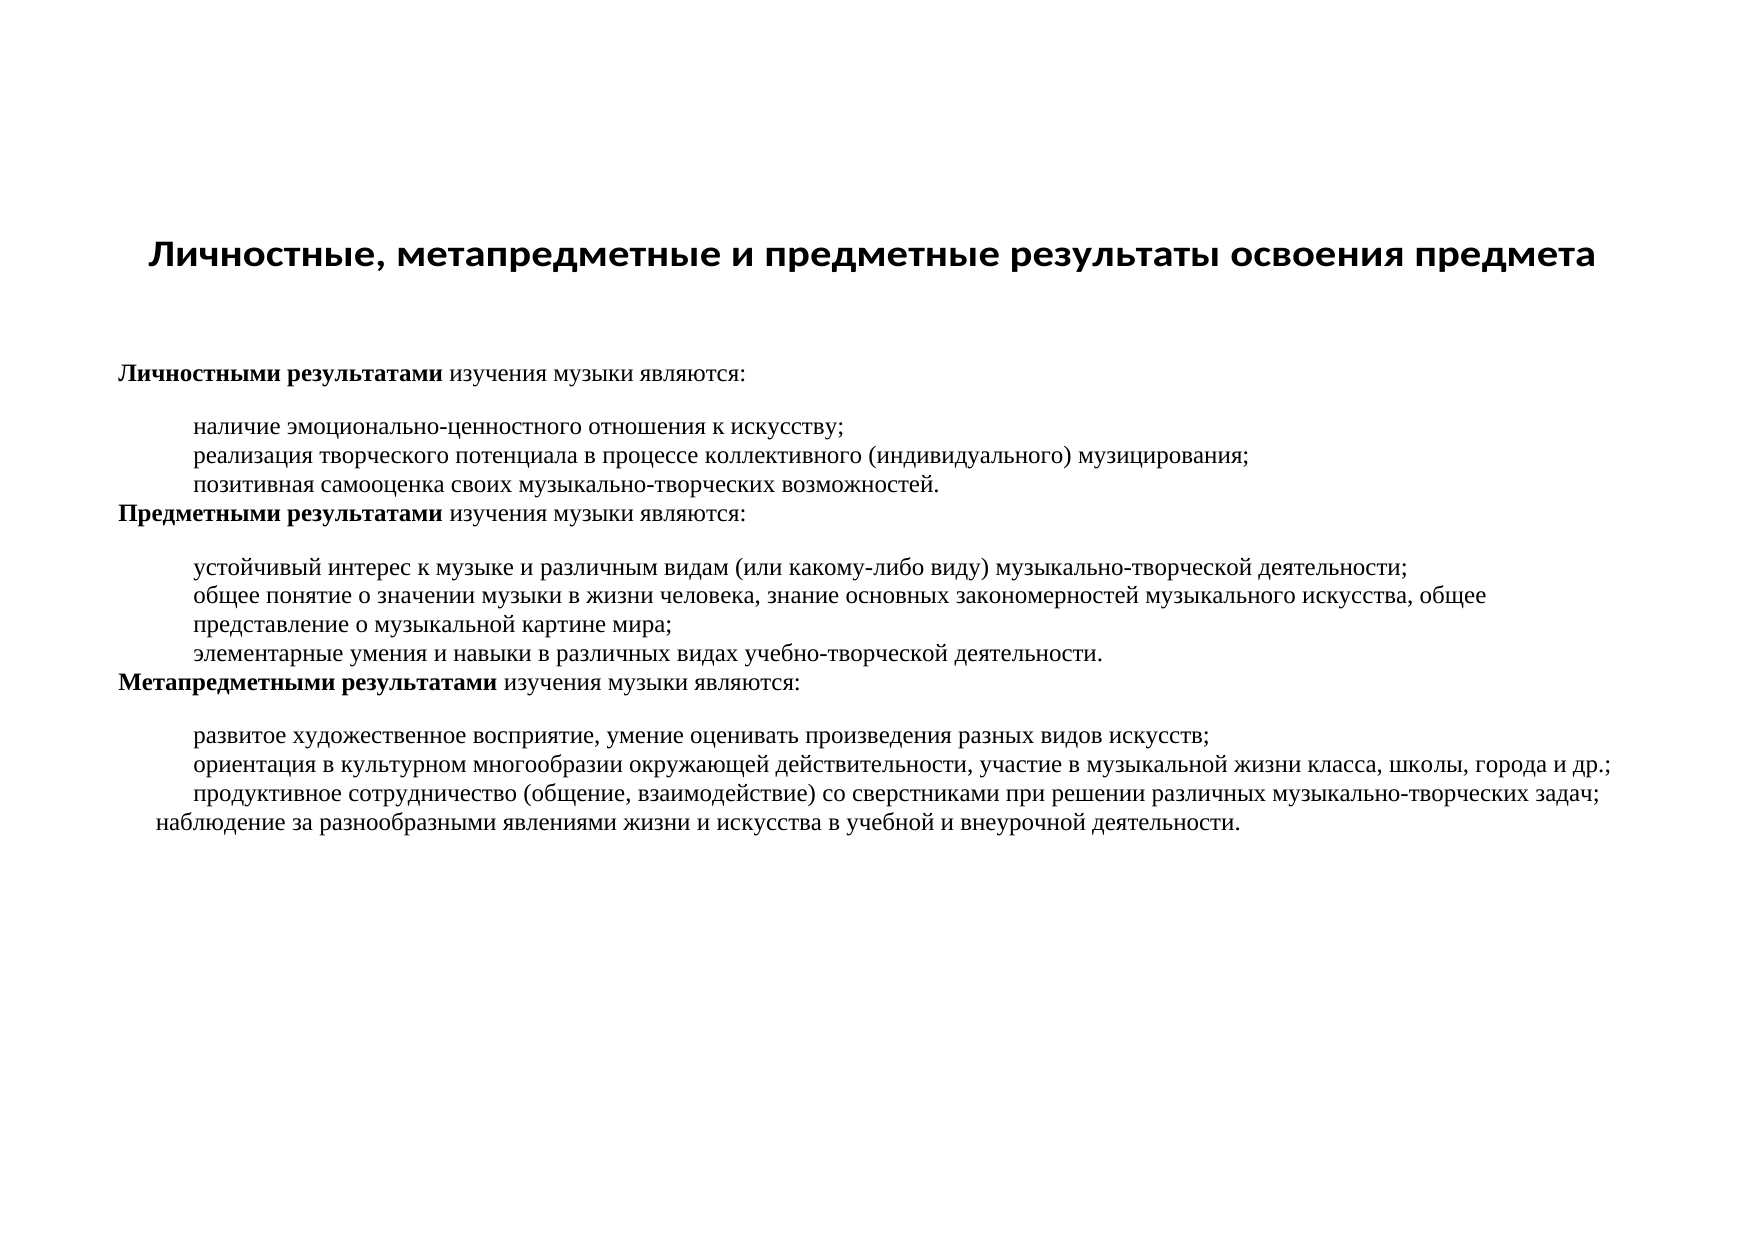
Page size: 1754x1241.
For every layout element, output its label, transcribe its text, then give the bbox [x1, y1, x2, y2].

list развитое художественное восприятие, умение оценивать произведения разных видов искусств; [193, 720, 1636, 749]
text Метапредметными результатами изучения музыки являются: [118, 667, 1636, 695]
list элементарные умения и навыки в различных видах учебно-творческой деятельности. [193, 638, 1636, 667]
text Предметными результатами изучения музыки являются: [118, 498, 1636, 526]
list позитивная самооценка своих музыкально-творческих возможностей. [193, 469, 1636, 498]
text наблюдение за разнообразными явлениями жизни и искусства в учебной и внеурочной деятельности. [156, 807, 1636, 835]
list продуктивное сотрудничество (общение, взаимодействие) со сверстниками при решении различных музыкально-творческих задач; [193, 778, 1636, 807]
text Личностные, метапредметные и предметные результаты освоения предмета [118, 230, 1627, 276]
list реализация творческого потенциала в процессе коллективного (индивидуального) музицирования; [193, 440, 1636, 469]
text Личностными результатами изучения музыки являются: [118, 358, 1636, 386]
list устойчивый интерес к музыке и различным видам (или какому-либо виду) музыкально-творческой деятельности; [193, 552, 1636, 580]
list ориентация в культурном многообразии окружающей действительности, участие в музыкальной жизни класса, школы, города и др.; [193, 749, 1636, 778]
list общее понятие о значении музыки в жизни человека, знание основных закономерностей музыкального искусства, общее представление о музыкальной картине мира; [193, 580, 1636, 638]
list наличие эмоционально-ценностного отношения к искусству; [193, 411, 1636, 440]
